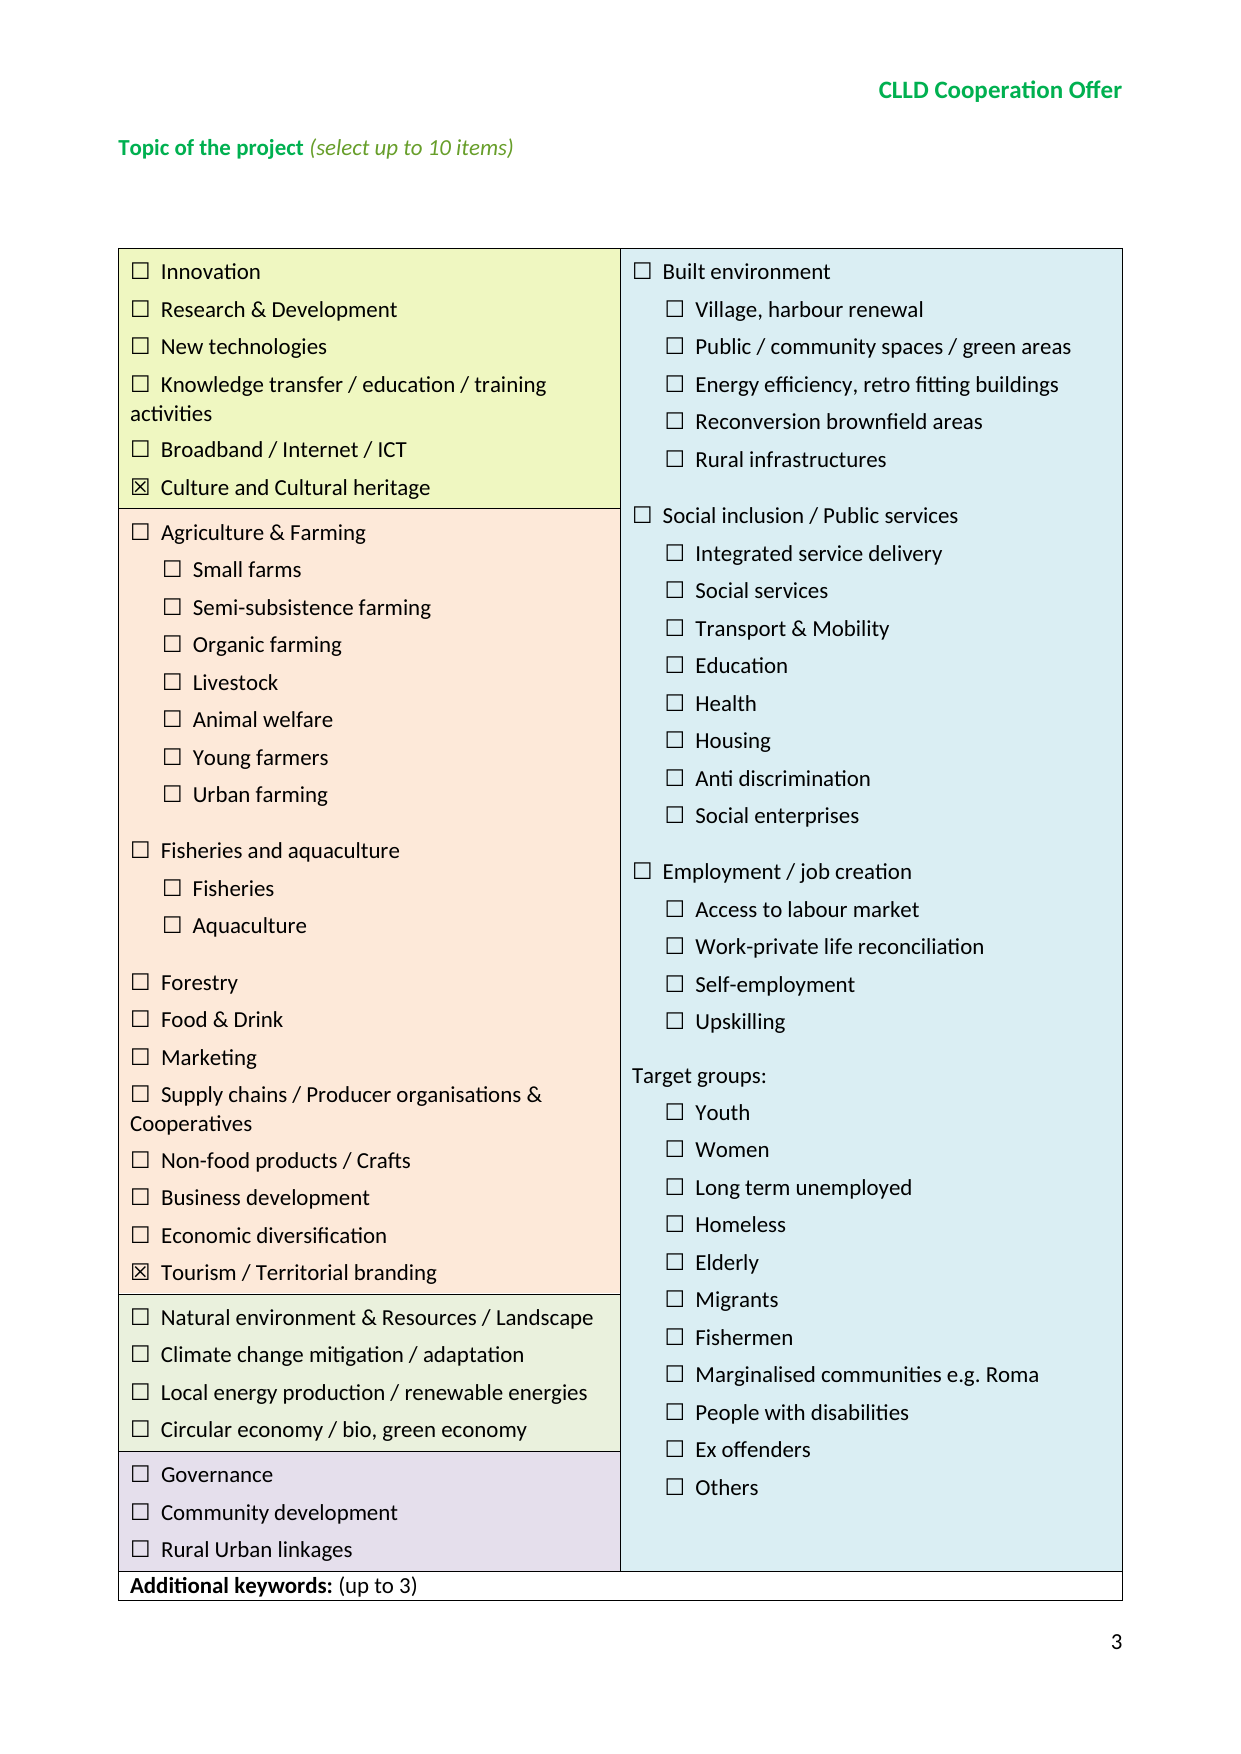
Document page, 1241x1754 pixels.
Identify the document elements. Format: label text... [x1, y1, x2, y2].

table_cell Governance Community development Rural Urban linkages [119, 1452, 620, 1571]
table_cell Natural environment & Resources / Landscape Climate change mitigation / adaptation Local energy production / renewable energies Circular economy / bio, green economy [119, 1295, 620, 1451]
table_cell Agriculture & Farming Small farms Semi-subsistence farming Organic farming Livestock Animal welfare Young farmers Urban farming Fisheries and aquaculture Fisheries Aquaculture Forestry Food & Drink Marketing Supply chains / Producer organisations & Cooperatives Non-food products / Crafts Business development Economic diversification Tourism / Territorial branding [119, 509, 620, 1293]
table_header Built environment Village, harbour renewal Public / community spaces / green areas Energy efficiency, retro fitting buildings Reconversion brownfield areas Rural infrastructures Social inclusion / Public services Integrated service delivery Social services Transport & Mobility Education Health Housing Anti discrimination Social enterprises Employment / job creation Access to labour market Work-private life reconciliation Self-employment Upskilling Target groups: Youth Women Long term unemployed Homeless Elderly Migrants Fishermen Marginalised communities e.g. Roma People with disabilities Ex offenders Others [621, 249, 1122, 1571]
subtitle Topic of the project (select up to 10 items) [118, 133, 1122, 162]
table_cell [119, 1572, 1122, 1600]
table_header Innovation Research & Development New technologies Knowledge transfer / education / training activities Broadband / Internet / ICT Culture and Cultural heritage [119, 249, 620, 508]
